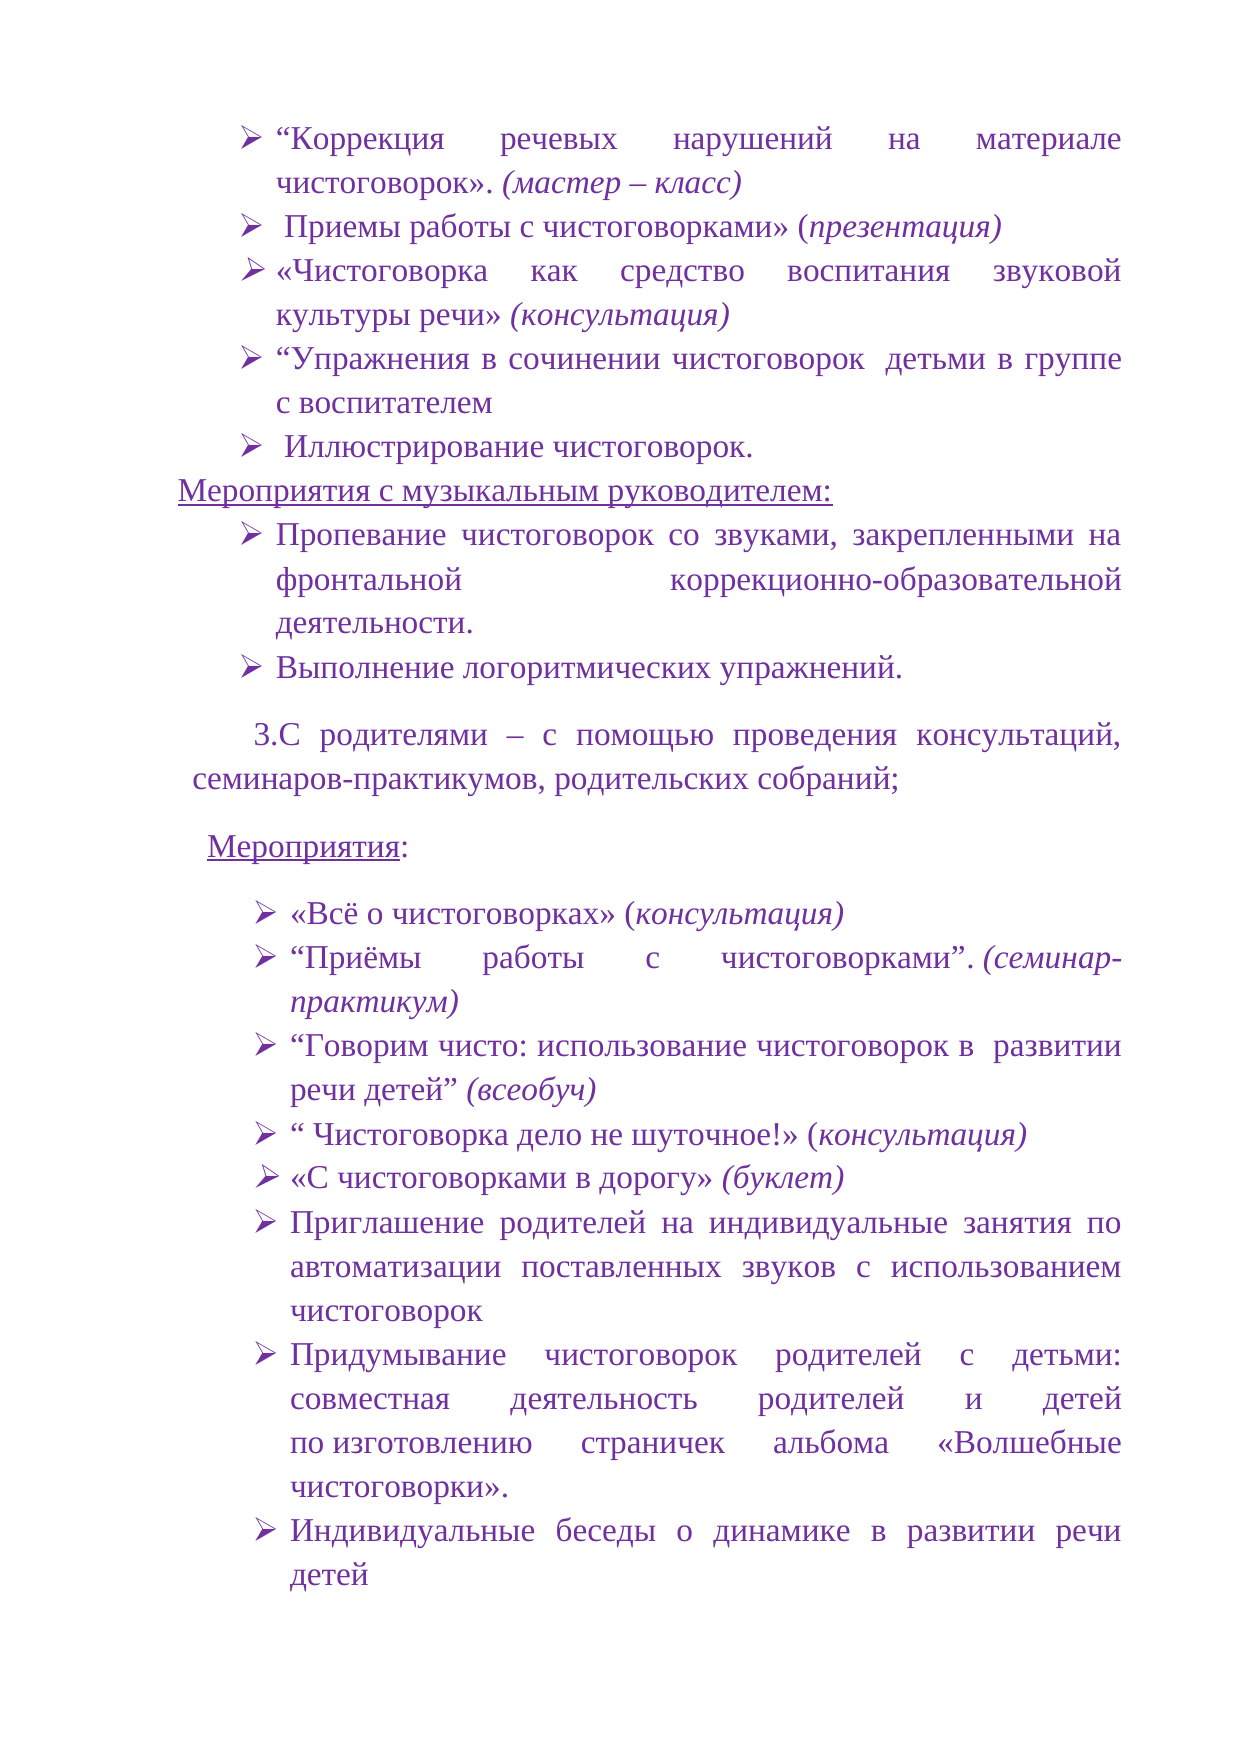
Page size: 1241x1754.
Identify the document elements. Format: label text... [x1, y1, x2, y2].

list “ Чистоговорка дело не шуточное!» (консультация) [252, 1114, 1122, 1152]
list «Чистоговорка как средство воспитания звуковой культуры речи» (консультация) [238, 250, 1122, 333]
list “Упражнения в сочинении чистоговорок детьми в группе с воспитателем [238, 338, 1122, 421]
list Приемы работы с чистоговорками» (презентация) [238, 206, 1122, 244]
list “Говорим чисто: использование чистоговорок в развитии речи детей” (всеобуч) [252, 1026, 1122, 1108]
list Выполнение логоритмических упражнений. [238, 647, 1122, 685]
list Иллюстрирование чистоговорок. [238, 427, 1122, 465]
list “Приёмы работы с чистоговорками”. (семинар-практикум) [252, 937, 1122, 1020]
list Индивидуальные беседы о динамике в развитии речи детей [252, 1510, 1122, 1593]
list «С чистоговорками в дорогу» (буклет) [252, 1158, 1122, 1196]
list Пропевание чистоговорок со звуками, закрепленными на фронтальной коррекционно-образовательной деятельности. [238, 515, 1122, 641]
text 3.С родителями – с помощью проведения консультаций, семинаров-практикумов, родительских собраний; [177, 714, 1122, 797]
list Приглашение родителей на индивидуальные занятия по автоматизации поставленных звуков с использованием чистоговорок [252, 1202, 1122, 1328]
list «Всё о чистоговорках» (консультация) [252, 893, 1122, 932]
text Мероприятия с музыкальным руководителем: [177, 471, 1122, 509]
list Придумывание чистоговорок родителей с детьми: совместная деятельность родителей и детей по изготовлению страничек альбома «Волшебные чистоговорки». [252, 1334, 1122, 1504]
list “Коррекция речевых нарушений на материале чистоговорок». (мастер – класс) [238, 118, 1122, 201]
text Мероприятия: [207, 826, 1122, 864]
